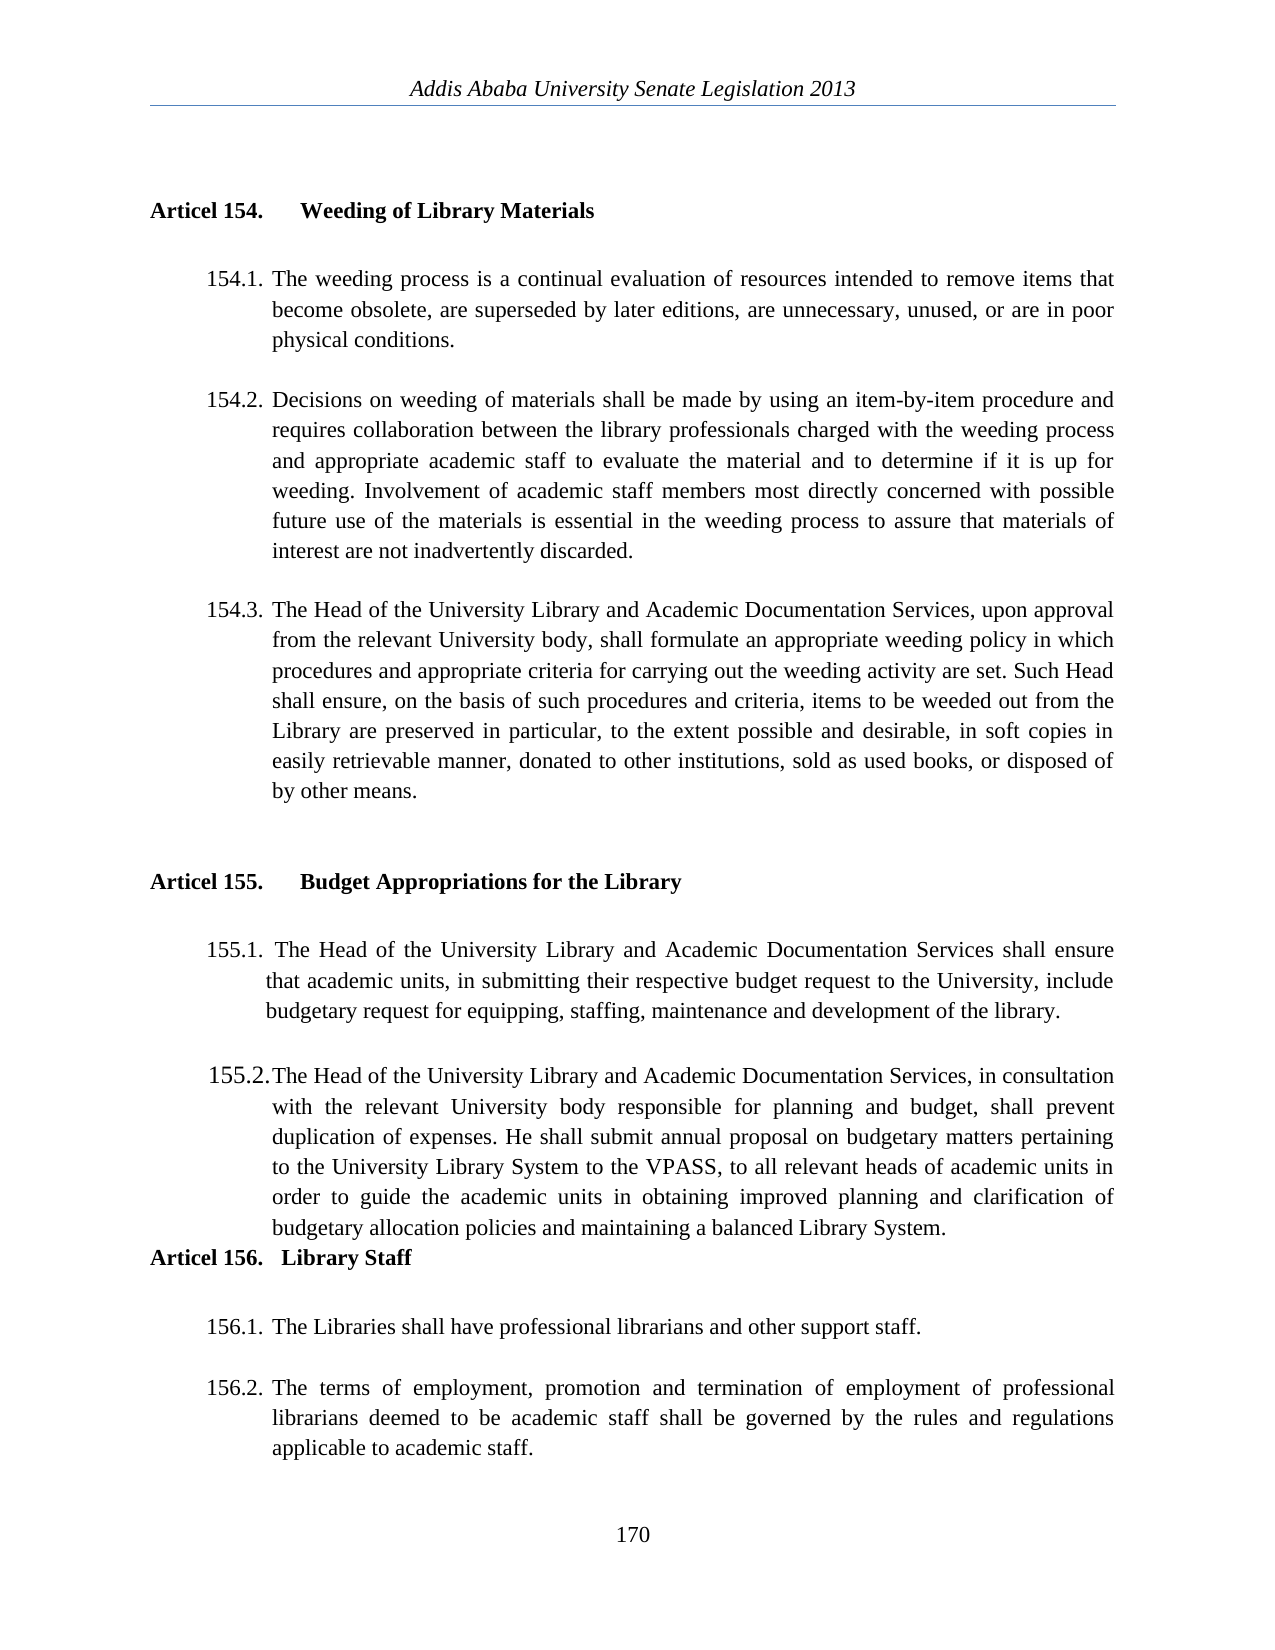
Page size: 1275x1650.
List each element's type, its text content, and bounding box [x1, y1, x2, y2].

list Budget Appropriations for the Library [150, 868, 1116, 894]
list Library Staff [150, 1244, 1116, 1270]
list The Libraries shall have professional librarians and other support staff. [206, 1313, 1116, 1340]
list The Head of the University Library and Academic Documentation Services, in consultation with the relevant University body responsible for planning and budget, shall prevent duplication of expenses. He shall submit annual proposal on budgetary matters pertaining to the University Library System to the VPASS, to all relevant heads of academic units in order to guide the academic units in obtaining improved planning and clarification of budgetary allocation policies and maintaining a balanced Library System. [208, 1060, 1116, 1240]
list The Head of the University Library and Academic Documentation Services, upon approval from the relevant University body, shall formulate an appropriate weeding policy in which procedures and appropriate criteria for carrying out the weeding activity are set. Such Head shall ensure, on the basis of such procedures and criteria, items to be weeded out from the Library are preserved in particular, to the extent possible and desirable, in soft copies in easily retrievable manner, donated to other institutions, sold as used books, or disposed of by other means. [206, 596, 1116, 804]
list The Head of the University Library and Academic Documentation Services shall ensure that academic units, in submitting their respective budget request to the University, include budgetary request for equipping, staffing, maintenance and development of the library. [206, 936, 1116, 1023]
list The weeding process is a continual evaluation of resources intended to remove items that become obsolete, are superseded by later editions, are unnecessary, unused, or are in poor physical conditions. [206, 266, 1116, 352]
list The terms of employment, promotion and termination of employment of professional librarians deemed to be academic staff shall be governed by the rules and regulations applicable to academic staff. [206, 1374, 1116, 1461]
list Weeding of Library Materials [150, 197, 1116, 224]
list Decisions on weeding of materials shall be made by using an item-by-item procedure and requires collaboration between the library professionals charged with the weeding process and appropriate academic staff to evaluate the material and to determine if it is up for weeding. Involvement of academic staff members most directly concerned with possible future use of the materials is essential in the weeding process to assure that materials of interest are not inadvertently discarded. [206, 386, 1116, 564]
